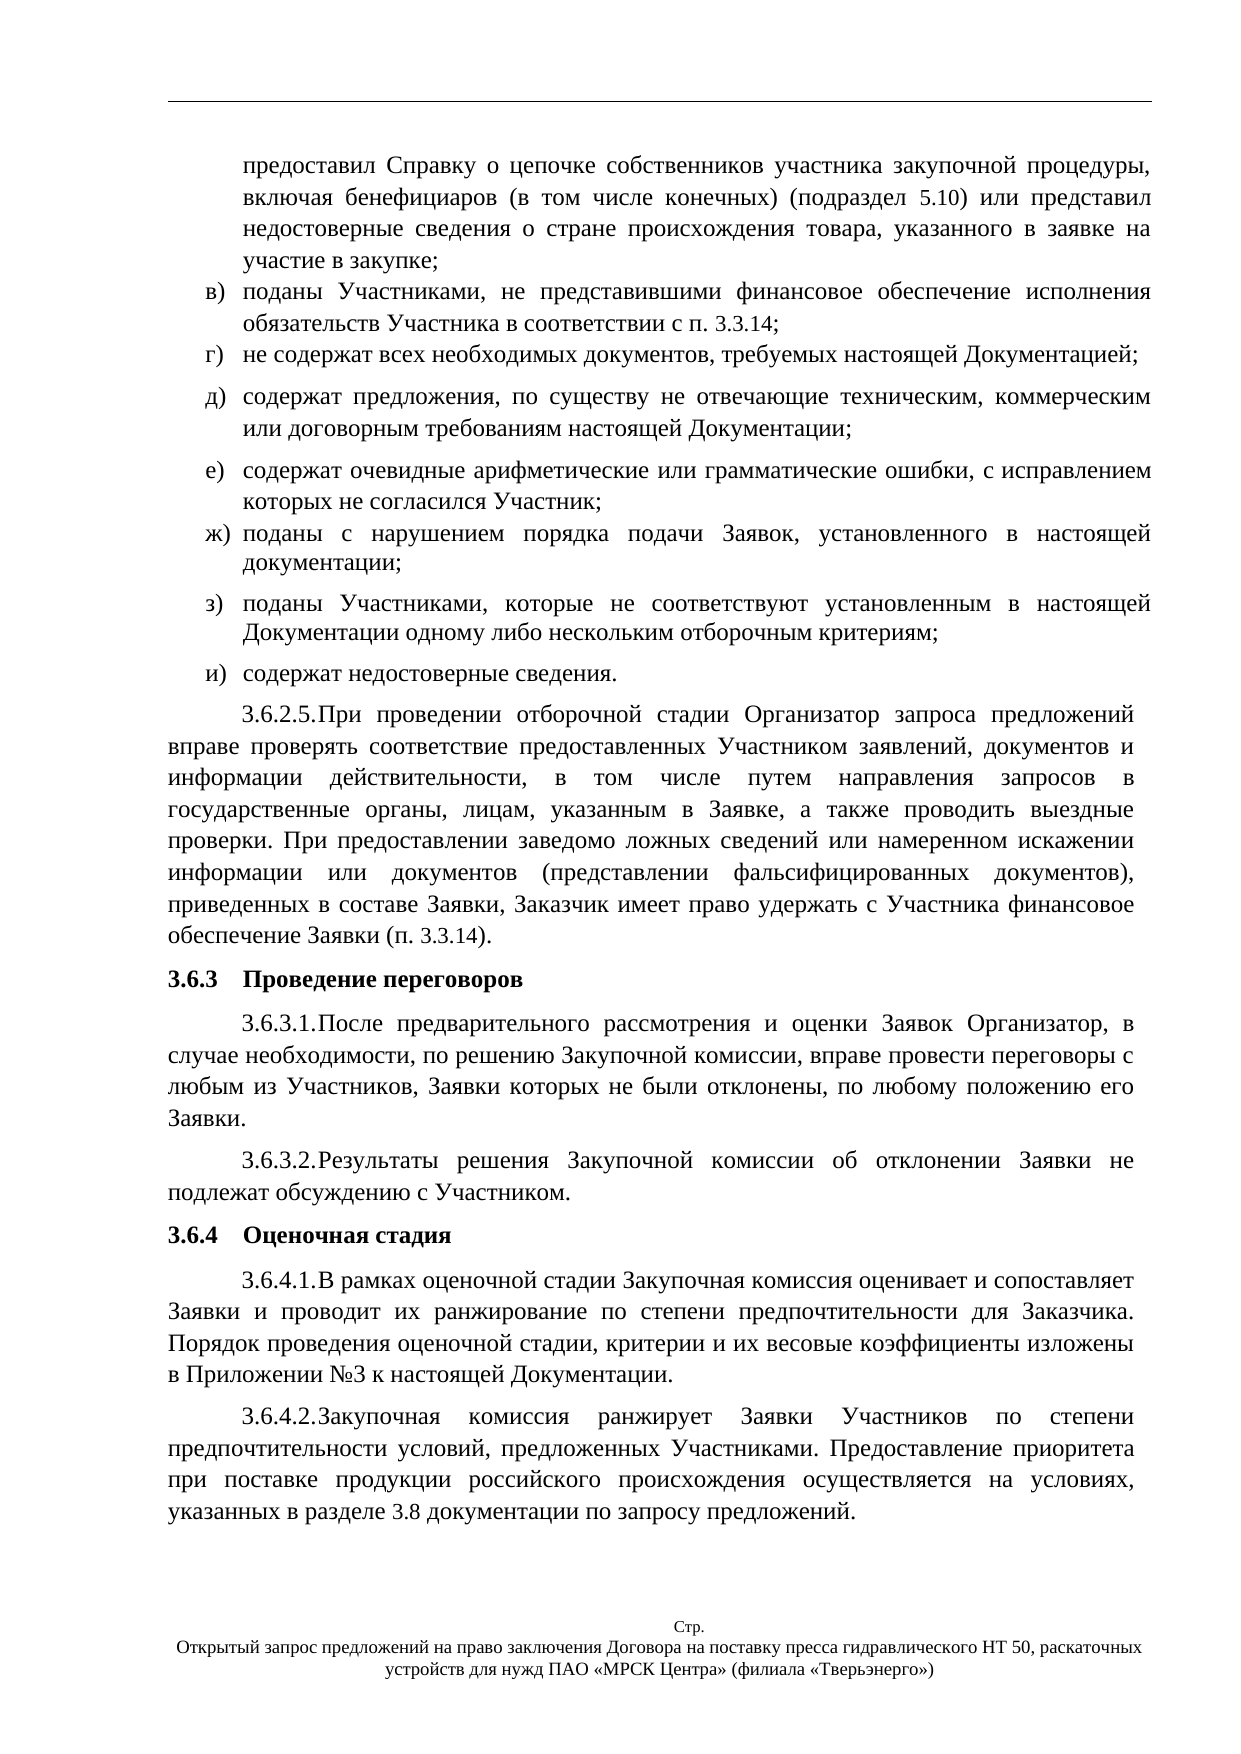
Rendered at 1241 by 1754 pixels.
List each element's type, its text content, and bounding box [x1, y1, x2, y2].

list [205, 150, 1152, 273]
list Закупочная комиссия ранжирует Заявки Участников по степени предпочтительности условий, предложенных Участниками. Предоставление приоритета при поставке продукции российского происхождения осуществляется на условиях, указанных в разделе 3.8 документации по запросу предложений. [168, 1401, 1135, 1525]
list поданы Участниками, не представившими финансовое обеспечение исполнения обязательств Участника в соответствии с п. 3.3.14; [205, 276, 1152, 337]
list Результаты решения Закупочной комиссии об отклонении Заявки не подлежат обсуждению с Участником. [168, 1145, 1135, 1205]
subtitle Проведение переговоров [168, 964, 1152, 993]
list содержат очевидные арифметические или грамматические ошибки, с исправлением которых не согласился Участник; [205, 455, 1152, 515]
list В рамках оценочной стадии Закупочная комиссия оценивает и сопоставляет Заявки и проводит их ранжирование по степени предпочтительности для Заказчика. Порядок проведения оценочной стадии, критерии и их весовые коэффициенты изложены в Приложении №3 к настоящей Документации. [168, 1265, 1135, 1388]
list После предварительного рассмотрения и оценки Заявок Организатор, в случае необходимости, по решению Закупочной комиссии, вправе провести переговоры с любым из Участников, Заявки которых не были отклонены, по любому положению его Заявки. [168, 1008, 1135, 1132]
list поданы Участниками, которые не соответствуют установленным в настоящей Документации одному либо нескольким отборочным критериям; [205, 588, 1152, 646]
list содержат недостоверные сведения. [205, 658, 1152, 687]
list При проведении отборочной стадии Организатор запроса предложений вправе проверять соответствие предоставленных Участником заявлений, документов и информации действительности, в том числе путем направления запросов в государственные органы, лицам, указанным в Заявке, а также проводить выездные проверки. При предоставлении заведомо ложных сведений или намеренном искажении информации или документов (представлении фальсифицированных документов), приведенных в составе Заявки, Заказчик имеет право удержать с Участника финансовое обеспечение Заявки (п. 3.3.14). [168, 699, 1135, 949]
list содержат предложения, по существу не отвечающие техническим, коммерческим или договорным требованиям настоящей Документации; [205, 381, 1152, 442]
subtitle Оценочная стадия [168, 1221, 1152, 1249]
list поданы с нарушением порядка подачи Заявок, установленного в настоящей документации; [205, 518, 1152, 576]
list не содержат всех необходимых документов, требуемых настоящей Документацией; [205, 339, 1152, 368]
